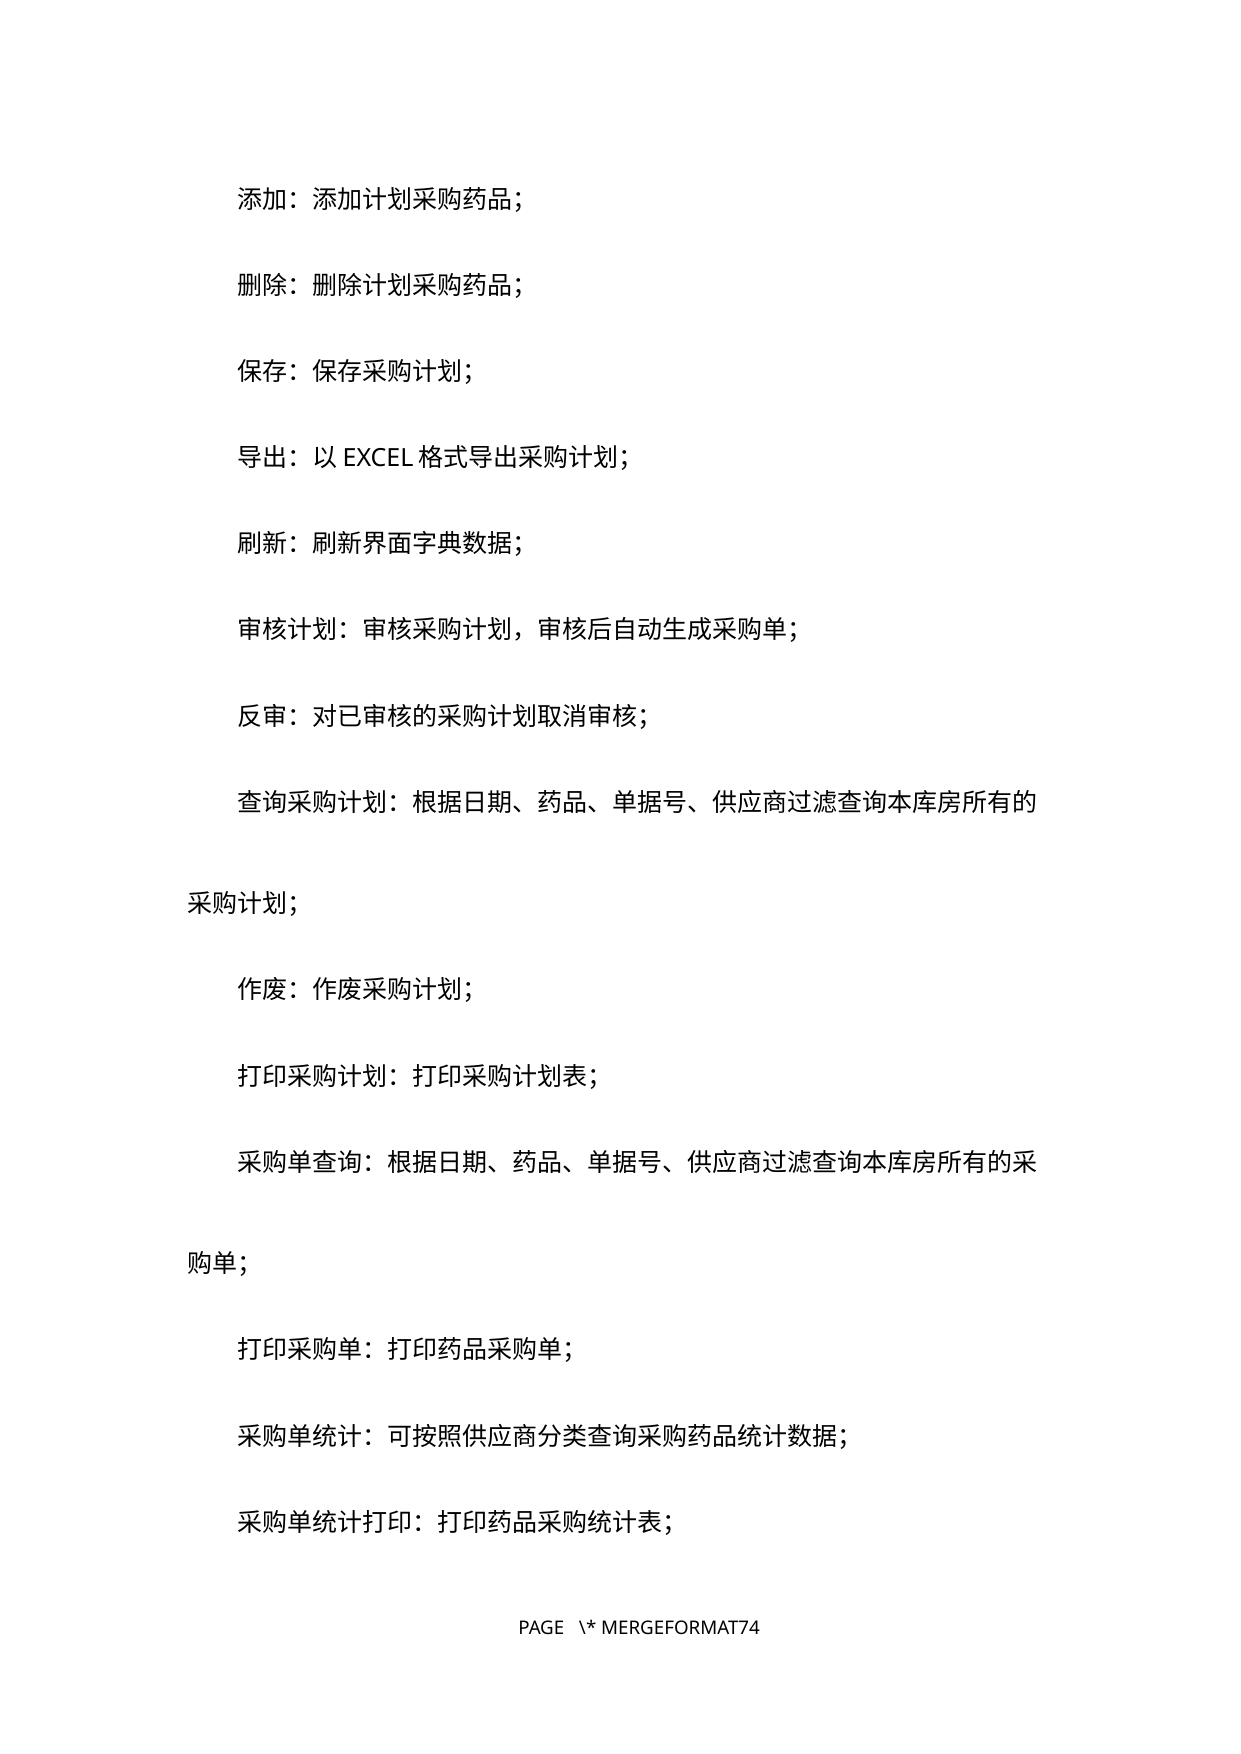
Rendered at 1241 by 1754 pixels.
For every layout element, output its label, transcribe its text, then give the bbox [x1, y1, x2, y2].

text 打印采购单：打印药品采购单； [187, 1314, 1053, 1382]
text 添加：添加计划采购药品； [187, 164, 1053, 232]
text 采购单统计：可按照供应商分类查询采购药品统计数据； [187, 1400, 1053, 1468]
text 查询采购计划：根据日期、药品、单据号、供应商过滤查询本库房所有的采购计划； [187, 766, 1053, 936]
text 删除：删除计划采购药品； [187, 250, 1053, 318]
text 打印采购计划：打印采购计划表； [187, 1040, 1053, 1108]
text 采购单统计打印：打印药品采购统计表； [187, 1486, 1053, 1554]
text 导出：以EXCEL格式导出采购计划； [187, 422, 1053, 490]
text 采购单查询：根据日期、药品、单据号、供应商过滤查询本库房所有的采购单； [187, 1126, 1053, 1296]
text 反审：对已审核的采购计划取消审核； [187, 680, 1053, 748]
text 作废：作废采购计划； [187, 954, 1053, 1022]
text 审核计划：审核采购计划，审核后自动生成采购单； [187, 594, 1053, 662]
text 保存：保存采购计划； [187, 336, 1053, 404]
text 刷新：刷新界面字典数据； [187, 508, 1053, 576]
